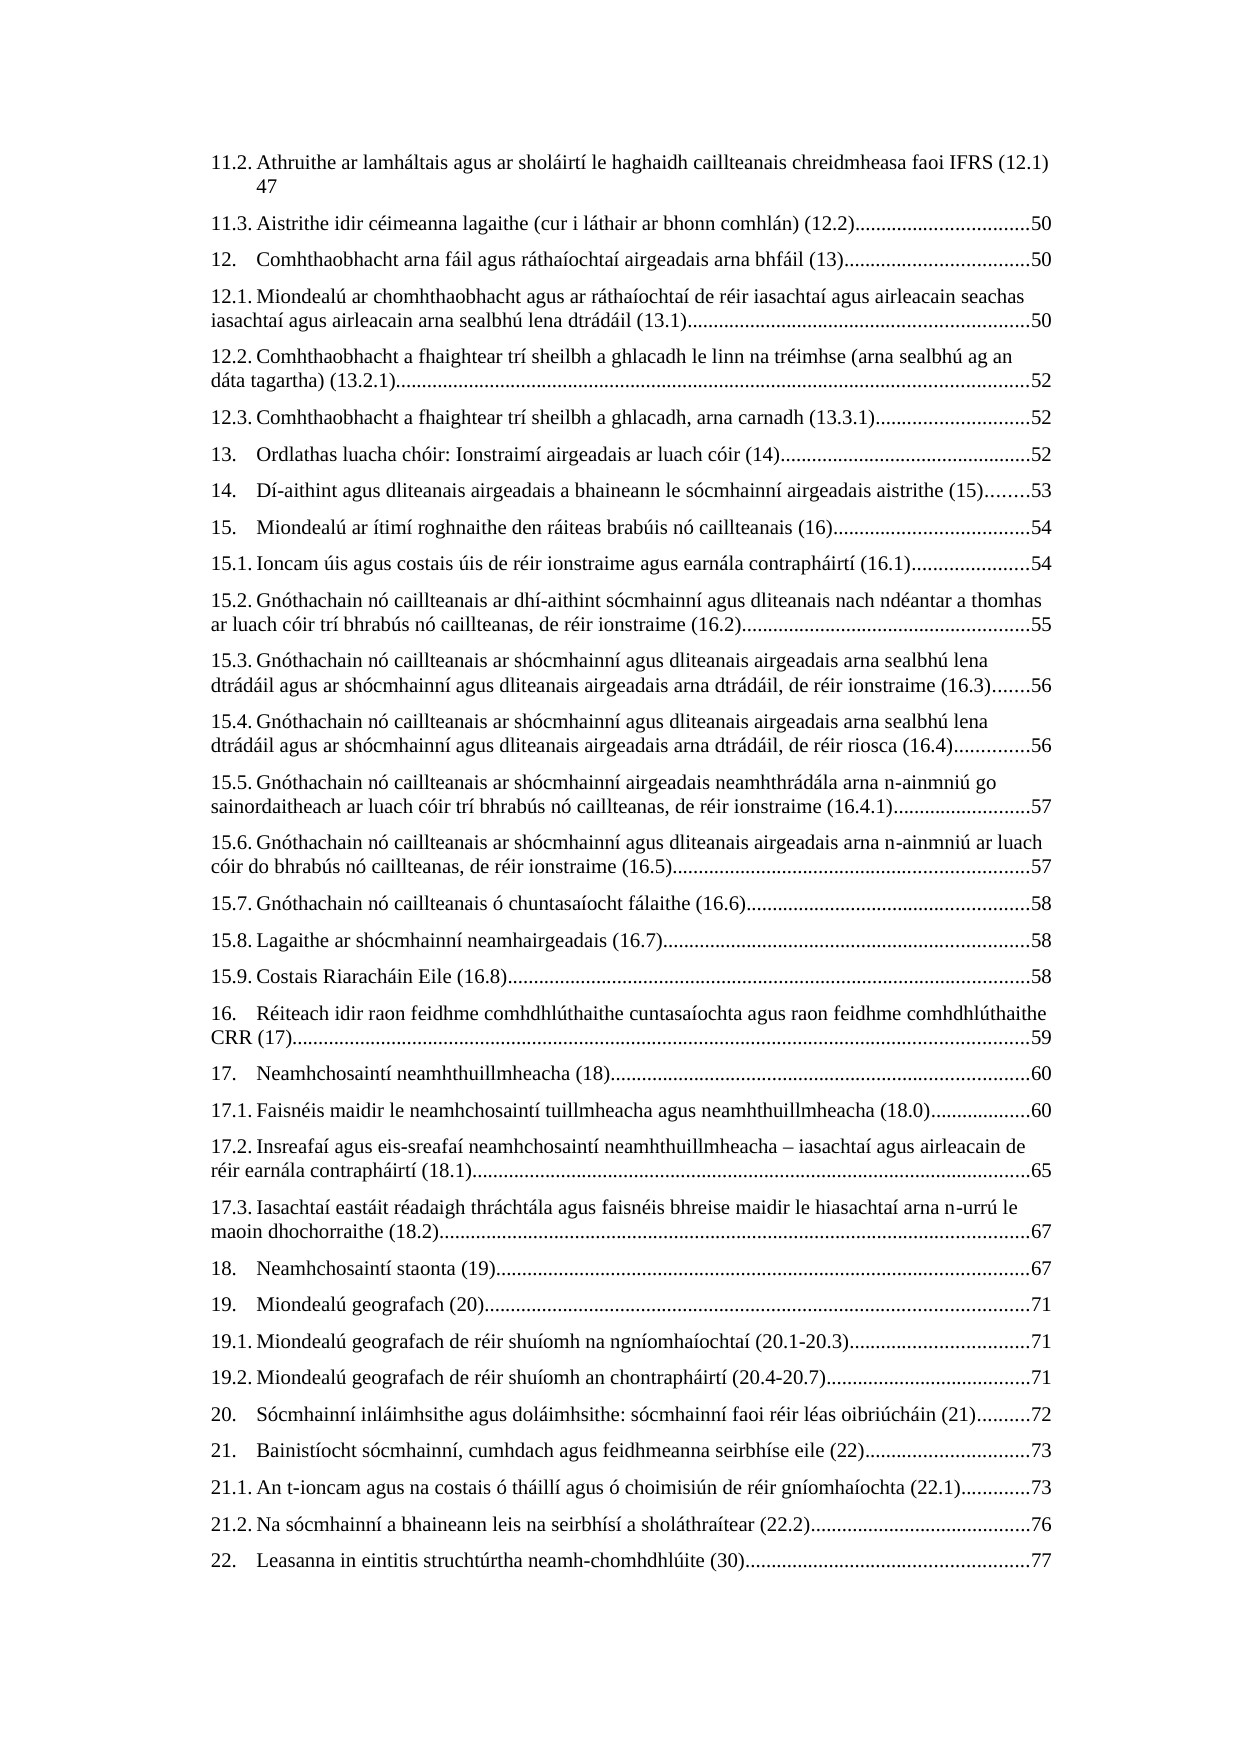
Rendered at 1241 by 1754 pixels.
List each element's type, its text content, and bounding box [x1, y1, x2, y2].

text 19.1. Miondealú geografach de réir shuíomh na ngníomhaíochtaí (20.1-20.3) 71 [211, 1329, 1053, 1353]
text 21. Bainistíocht sócmhainní, cumhdach agus feidhmeanna seirbhíse eile (22) 73 [211, 1438, 1053, 1462]
text 14. Dí-aithint agus dliteanais airgeadais a bhaineann le sócmhainní airgeadais aistrithe (15) 53 [211, 478, 1053, 502]
text 15.5. Gnóthachain nó caillteanais ar shócmhainní airgeadais neamhthrádála arna n-ainmniú go sainordaitheach ar luach cóir trí bhrabús nó caillteanas, de réir ionstraime (16.4.1) 57 [211, 770, 1053, 818]
text 16. Réiteach idir raon feidhme comhdhlúthaithe cuntasaíochta agus raon feidhme comhdhlúthaithe CRR (17) 59 [211, 1001, 1053, 1049]
text 15.1. Ioncam úis agus costais úis de réir ionstraime agus earnála contrapháirtí (16.1) 54 [211, 551, 1053, 575]
text 15.4. Gnóthachain nó caillteanais ar shócmhainní agus dliteanais airgeadais arna sealbhú lena dtrádáil agus ar shócmhainní agus dliteanais airgeadais arna dtrádáil, de réir riosca (16.4) 56 [211, 709, 1053, 757]
text 12.3. Comhthaobhacht a fhaightear trí sheilbh a ghlacadh, arna carnadh (13.3.1) 52 [211, 405, 1053, 429]
text 20. Sócmhainní inláimhsithe agus doláimhsithe: sócmhainní faoi réir léas oibriúcháin (21) 72 [211, 1402, 1053, 1426]
text 12. Comhthaobhacht arna fáil agus ráthaíochtaí airgeadais arna bhfáil (13) 50 [211, 247, 1053, 271]
text 17.1. Faisnéis maidir le neamhchosaintí tuillmheacha agus neamhthuillmheacha (18.0) 60 [211, 1098, 1053, 1122]
text 19.2. Miondealú geografach de réir shuíomh an chontrapháirtí (20.4-20.7) 71 [211, 1365, 1053, 1389]
text 15.3. Gnóthachain nó caillteanais ar shócmhainní agus dliteanais airgeadais arna sealbhú lena dtrádáil agus ar shócmhainní agus dliteanais airgeadais arna dtrádáil, de réir ionstraime (16.3) 56 [211, 648, 1053, 697]
text 15.6. Gnóthachain nó caillteanais ar shócmhainní agus dliteanais airgeadais arna n-ainmniú ar luach cóir do bhrabús nó caillteanas, de réir ionstraime (16.5) 57 [211, 830, 1053, 878]
text 22. Leasanna in eintitis struchtúrtha neamh-chomhdhlúite (30) 77 [211, 1548, 1053, 1572]
text 19. Miondealú geografach (20) 71 [211, 1292, 1053, 1316]
text 11.3. Aistrithe idir céimeanna lagaithe (cur i láthair ar bhonn comhlán) (12.2) 50 [211, 211, 1053, 235]
text 17.3. Iasachtaí eastáit réadaigh thráchtála agus faisnéis bhreise maidir le hiasachtaí arna n-urrú le maoin dhochorraithe (18.2) 67 [211, 1195, 1053, 1243]
text 17.2. Insreafaí agus eis‐sreafaí neamhchosaintí neamhthuillmheacha – iasachtaí agus airleacain de réir earnála contrapháirtí (18.1) 65 [211, 1134, 1053, 1182]
text 13. Ordlathas luacha chóir: Ionstraimí airgeadais ar luach cóir (14) 52 [211, 442, 1053, 466]
text 15.7. Gnóthachain nó caillteanais ó chuntasaíocht fálaithe (16.6) 58 [211, 891, 1053, 915]
text 21.2. Na sócmhainní a bhaineann leis na seirbhísí a sholáthraítear (22.2) 76 [211, 1512, 1053, 1536]
text 15.9. Costais Riaracháin Eile (16.8) 58 [211, 964, 1053, 988]
text 17. Neamhchosaintí neamhthuillmheacha (18) 60 [211, 1061, 1053, 1085]
text 15. Miondealú ar ítimí roghnaithe den ráiteas brabúis nó caillteanais (16) 54 [211, 515, 1053, 539]
text 12.2. Comhthaobhacht a fhaightear trí sheilbh a ghlacadh le linn na tréimhse (arna sealbhú ag an dáta tagartha) (13.2.1) 52 [211, 344, 1053, 392]
text 18. Neamhchosaintí staonta (19) 67 [211, 1256, 1053, 1280]
text 11.2. Athruithe ar lamháltais agus ar sholáirtí le haghaidh caillteanais chreidmheasa faoi IFRS (12.1) 47 [211, 150, 1053, 198]
text 15.8. Lagaithe ar shócmhainní neamhairgeadais (16.7) 58 [211, 927, 1053, 952]
text 21.1. An t-ioncam agus na costais ó tháillí agus ó choimisiún de réir gníomhaíochta (22.1) 73 [211, 1475, 1053, 1499]
text 12.1. Miondealú ar chomhthaobhacht agus ar ráthaíochtaí de réir iasachtaí agus airleacain seachas iasachtaí agus airleacain arna sealbhú lena dtrádáil (13.1) 50 [211, 284, 1053, 332]
text 15.2. Gnóthachain nó caillteanais ar dhí-aithint sócmhainní agus dliteanais nach ndéantar a thomhas ar luach cóir trí bhrabús nó caillteanas, de réir ionstraime (16.2) 55 [211, 588, 1053, 636]
